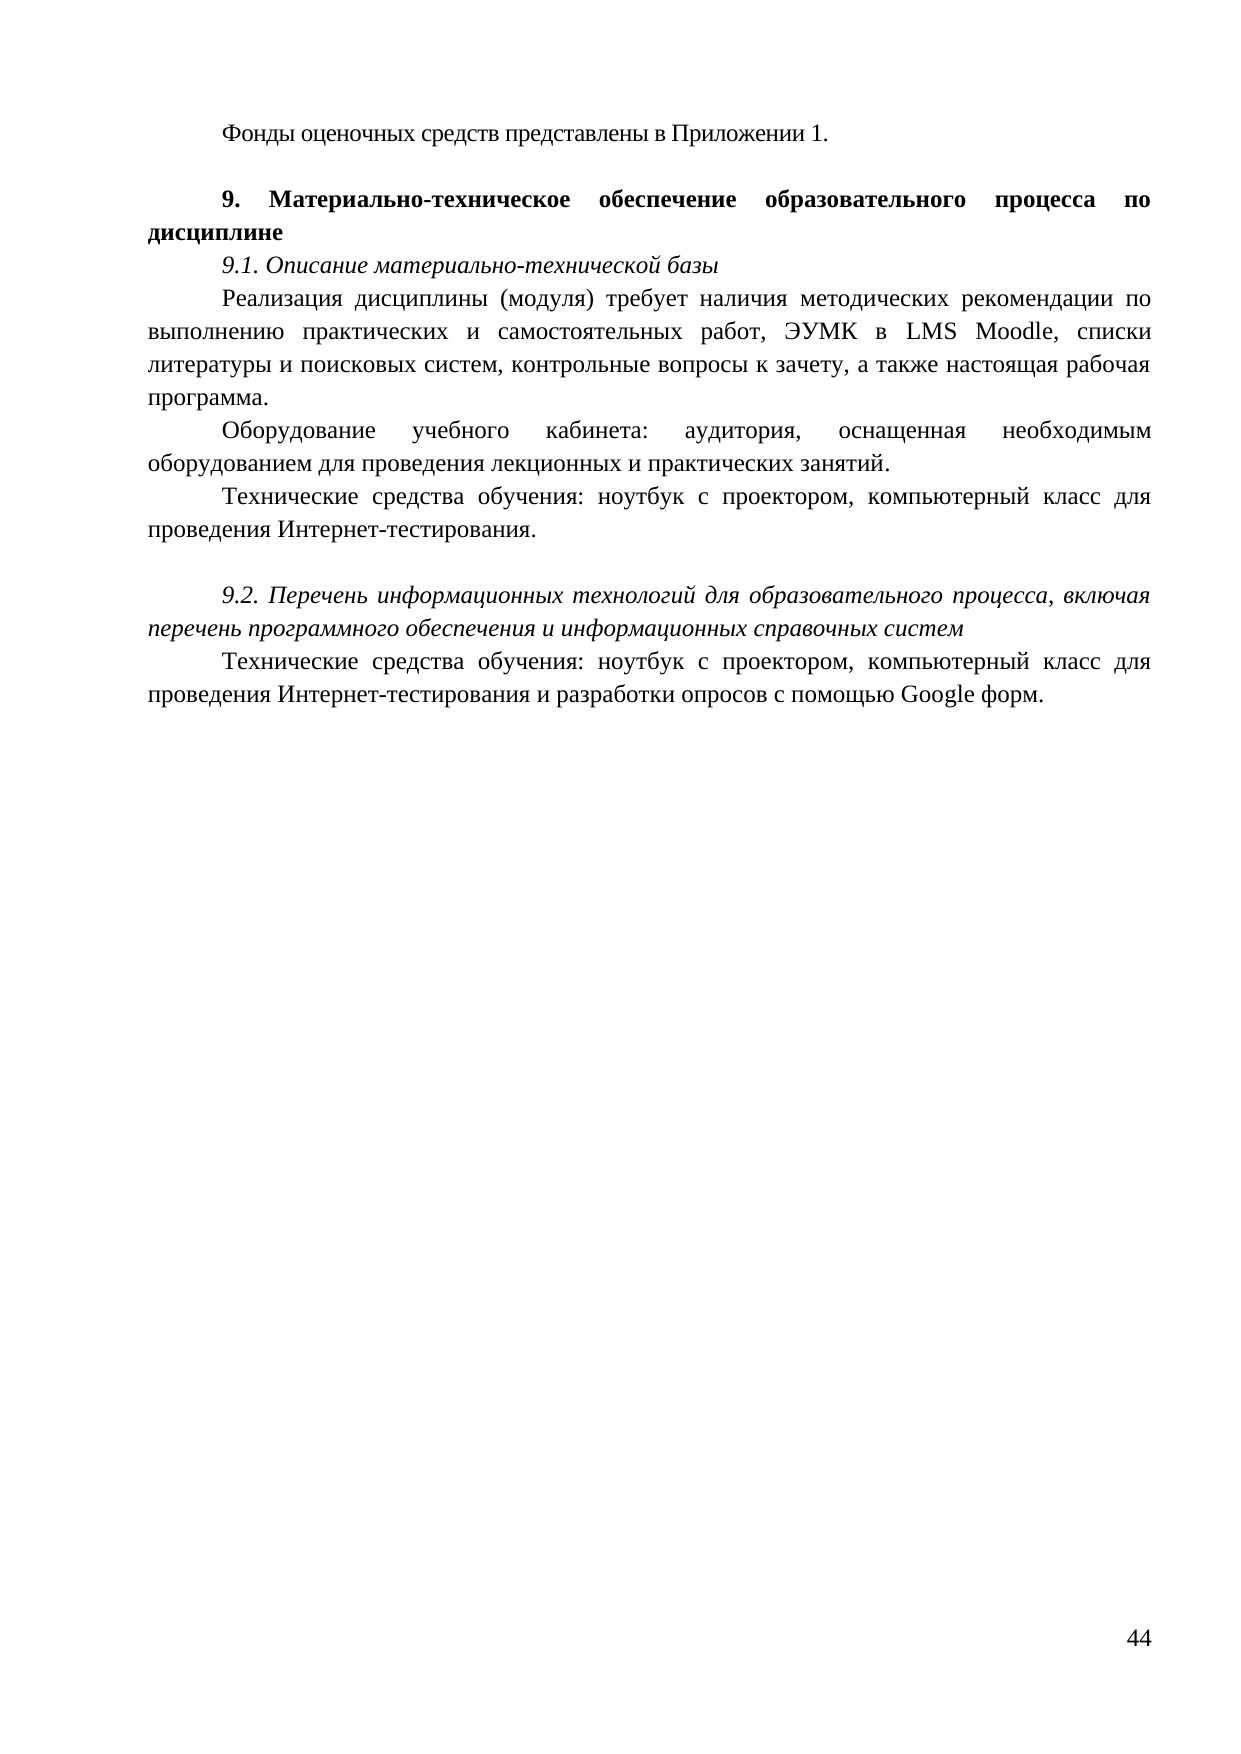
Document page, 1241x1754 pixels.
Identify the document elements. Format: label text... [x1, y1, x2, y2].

text Технические средства обучения: ноутбук с проектором, компьютерный класс для проведения Интернет-тестирования. [148, 481, 1152, 543]
text Реализация дисциплины (модуля) требует наличия методических рекомендации по выполнению практических и самостоятельных работ, ЭУМК в LMS Moodle, списки литературы и поисковых систем, контрольные вопросы к зачету, а также настоящая рабочая программа. [148, 283, 1152, 411]
text 9. Материально-техническое обеспечение образовательного процесса по дисциплине [148, 184, 1152, 246]
text 9.2. Перечень информационных технологий для образовательного процесса, включая перечень программного обеспечения и информационных справочных систем [148, 580, 1152, 642]
text Оборудование учебного кабинета: аудитория, оснащенная необходимым оборудованием для проведения лекционных и практических занятий. [148, 415, 1152, 477]
text Технические средства обучения: ноутбук с проектором, компьютерный класс для проведения Интернет-тестирования и разработки опросов с помощью Google форм. [148, 646, 1152, 708]
text 9.1. Описание материально-технической базы [148, 250, 1152, 279]
text Фонды оценочных средств представлены в Приложении 1. [148, 118, 1152, 147]
